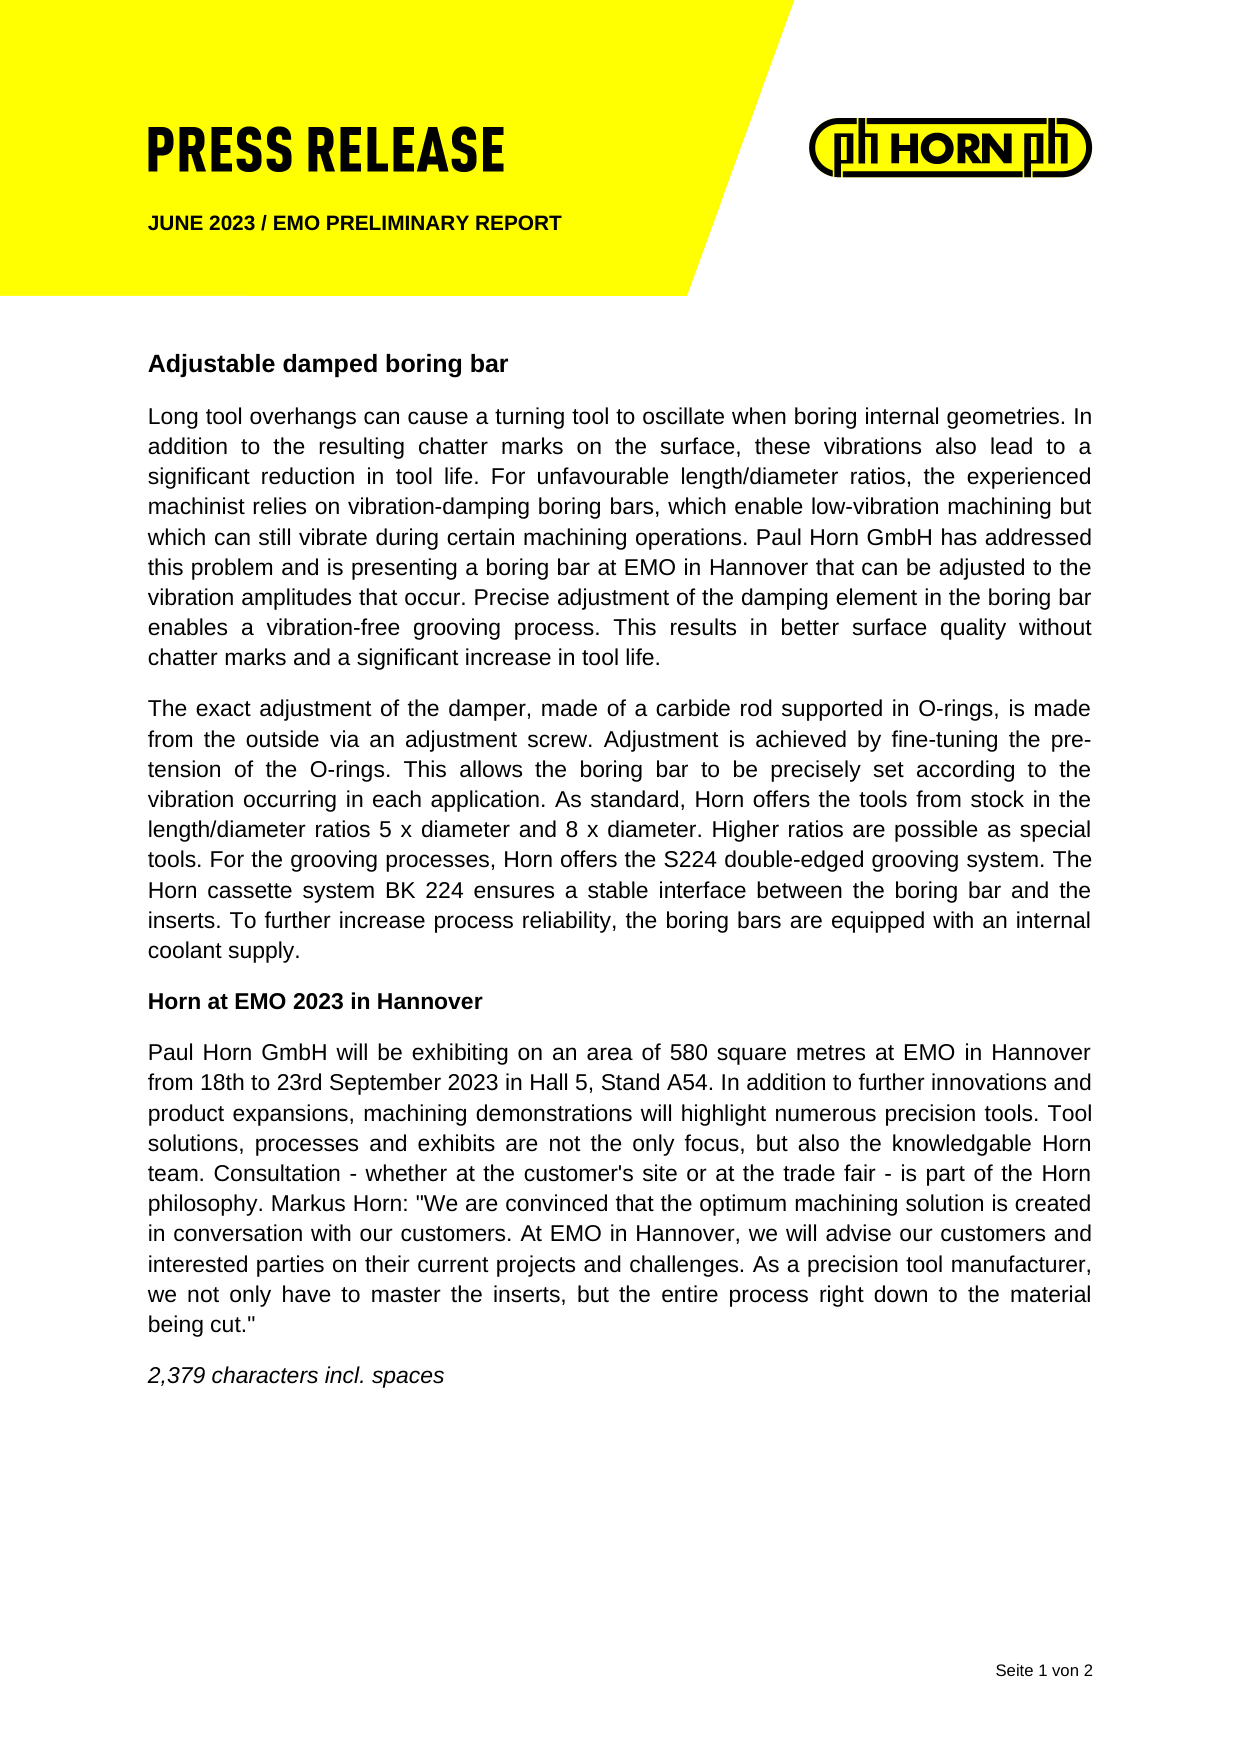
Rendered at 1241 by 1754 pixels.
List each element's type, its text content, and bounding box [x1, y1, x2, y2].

text Long tool overhangs can cause a turning tool to oscillate when boring internal geometries. In addition to the resulting chatter marks on the surface, these vibrations also lead to a significant reduction in tool life. For unfavourable length/diameter ratios, the experienced machinist relies on vibration-damping boring bars, which enable low-vibration machining but which can still vibrate during certain machining operations. Paul Horn GmbH has addressed this problem and is presenting a boring bar at EMO in Hannover that can be adjusted to the vibration amplitudes that occur. Precise adjustment of the damping element in the boring bar enables a vibration-free grooving process. This results in better surface quality without chatter marks and a significant increase in tool life. [148, 403, 1093, 671]
text 2,379 characters incl. spaces [148, 1362, 1093, 1388]
text Paul Horn GmbH will be exhibiting on an area of 580 square metres at EMO in Hannover from 18th to 23rd September 2023 in Hall 5, Stand A54. In addition to further innovations and product expansions, machining demonstrations will highlight numerous precision tools. Tool solutions, processes and exhibits are not the only focus, but also the knowledgable Horn team. Consultation - whether at the customer's site or at the trade fair - is part of the Horn philosophy. Markus Horn: "We are convinced that the optimum machining solution is created in conversation with our customers. At EMO in Hannover, we will advise our customers and interested parties on their current projects and challenges. As a precision tool manufacturer, we not only have to master the inserts, but the entire process right down to the material being cut." [148, 1039, 1093, 1337]
picture [0, 0, 1239, 296]
text Adjustable damped boring bar [148, 349, 1093, 377]
text The exact adjustment of the damper, made of a carbide rod supported in O-rings, is made from the outside via an adjustment screw. Adjustment is achieved by fine-tuning the pre-tension of the O-rings. This allows the boring bar to be precisely set according to the vibration occurring in each application. As standard, Horn offers the tools from stock in the length/diameter ratios 5 x diameter and 8 x diameter. Higher ratios are possible as special tools. For the grooving processes, Horn offers the S224 double-edged grooving system. The Horn cassette system BK 224 ensures a stable interface between the boring bar and the inserts. To further increase process reliability, the boring bars are equipped with an internal coolant supply. [148, 695, 1093, 963]
text JUNE 2023 / EMO PRELIMINARY REPORT [148, 211, 1093, 235]
text Horn at EMO 2023 in Hannover [148, 988, 1093, 1014]
